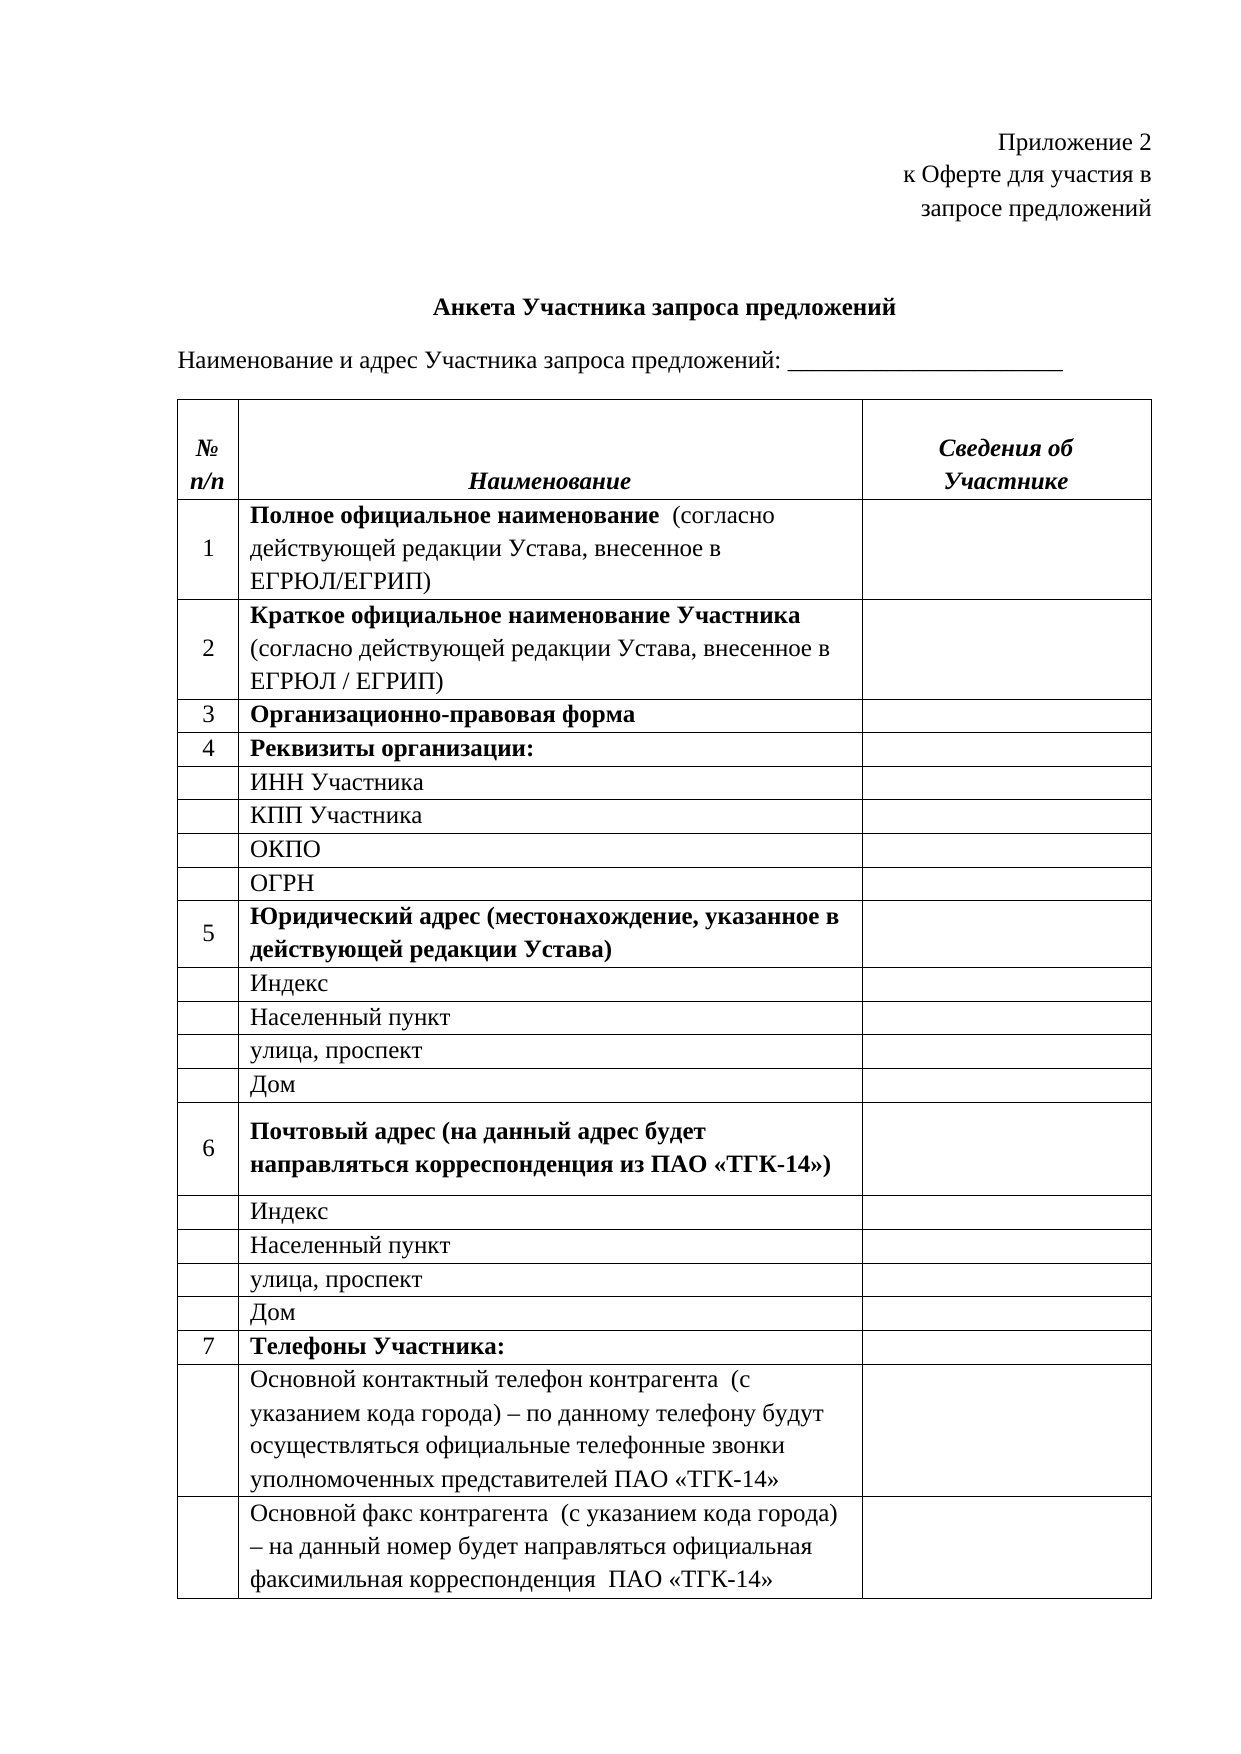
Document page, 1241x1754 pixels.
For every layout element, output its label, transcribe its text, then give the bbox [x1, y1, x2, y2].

table_cell [863, 901, 1151, 967]
table_cell [178, 968, 238, 1001]
table_cell [178, 1365, 238, 1496]
table_cell улица, проспект [239, 1035, 862, 1068]
table_cell [863, 1497, 1151, 1598]
text запросе предложений [177, 193, 1152, 221]
table_cell ОКПО [239, 834, 862, 867]
table_cell [863, 1035, 1151, 1068]
text Анкета Участника запроса предложений [177, 292, 1152, 320]
table_cell [863, 600, 1151, 698]
table_cell 4 [178, 733, 238, 766]
table_cell 3 [178, 700, 238, 732]
table_cell [863, 700, 1151, 732]
table_cell улица, проспект [239, 1264, 862, 1296]
table_cell [863, 500, 1151, 599]
table_cell Индекс [239, 1196, 862, 1229]
table_cell [863, 1230, 1151, 1263]
table_cell 7 [178, 1331, 238, 1363]
table_cell [178, 1497, 238, 1598]
table_cell [178, 1002, 238, 1034]
table_cell [178, 868, 238, 900]
table_cell Полное официальное наименование (согласно действующей редакции Устава, внесенное в ЕГРЮЛ/ЕГРИП) [239, 500, 862, 599]
text Приложение 2 к Оферте для участия в [679, 127, 1152, 188]
table_cell [863, 1103, 1151, 1195]
table_cell Индекс [239, 968, 862, 1001]
table_cell 1 [178, 500, 238, 599]
table_cell [178, 834, 238, 867]
table_cell 6 [178, 1103, 238, 1195]
table_cell [863, 1365, 1151, 1496]
table_cell [863, 733, 1151, 766]
table_cell [863, 1331, 1151, 1363]
table_cell [863, 968, 1151, 1001]
table_cell Юридический адрес (местонахождение, указанное в действующей редакции Устава) [239, 901, 862, 967]
table_cell [178, 767, 238, 799]
table_cell [178, 1230, 238, 1263]
table_cell [863, 800, 1151, 833]
table_cell КПП Участника [239, 800, 862, 833]
table_cell [178, 1264, 238, 1296]
table_cell [863, 868, 1151, 900]
table_cell [863, 1069, 1151, 1102]
table_cell 5 [178, 901, 238, 967]
table_cell Реквизиты организации: [239, 733, 862, 766]
table_cell [178, 800, 238, 833]
table_cell Населенный пункт [239, 1230, 862, 1263]
table_cell [863, 1196, 1151, 1229]
table_cell [863, 1297, 1151, 1330]
table_cell Дом [239, 1069, 862, 1102]
table_cell [178, 1035, 238, 1068]
table_cell [863, 1002, 1151, 1034]
table_cell [863, 767, 1151, 799]
table_cell Телефоны Участника: [239, 1331, 862, 1363]
table_cell ИНН Участника [239, 767, 862, 799]
table_header Наименование [239, 400, 862, 499]
table_cell [863, 834, 1151, 867]
table_cell Почтовый адрес (на данный адрес будет направляться корреспонденция из ПАО «ТГК-14») [239, 1103, 862, 1195]
table_cell Основной факс контрагента (с указанием кода города) – на данный номер будет направляться официальная факсимильная корреспонденция ПАО «ТГК-14» [239, 1497, 862, 1598]
table_header Сведения об Участнике [863, 400, 1151, 499]
table_cell [863, 1264, 1151, 1296]
table_cell [178, 1297, 238, 1330]
text Наименование и адрес Участника запроса предложений: ______________________ [177, 346, 1152, 374]
table_header № п/п [178, 400, 238, 499]
table_cell 2 [178, 600, 238, 698]
table_cell ОГРН [239, 868, 862, 900]
table_cell [178, 1196, 238, 1229]
table_cell Организационно-правовая форма [239, 700, 862, 732]
table_cell Краткое официальное наименование Участника (согласно действующей редакции Устава, внесенное в ЕГРЮЛ / ЕГРИП) [239, 600, 862, 698]
table_cell Основной контактный телефон контрагента (с указанием кода города) – по данному телефону будут осуществляться официальные телефонные звонки уполномоченных представителей ПАО «ТГК-14» [239, 1365, 862, 1496]
table_cell Населенный пункт [239, 1002, 862, 1034]
table_cell Дом [239, 1297, 862, 1330]
table_cell [178, 1069, 238, 1102]
